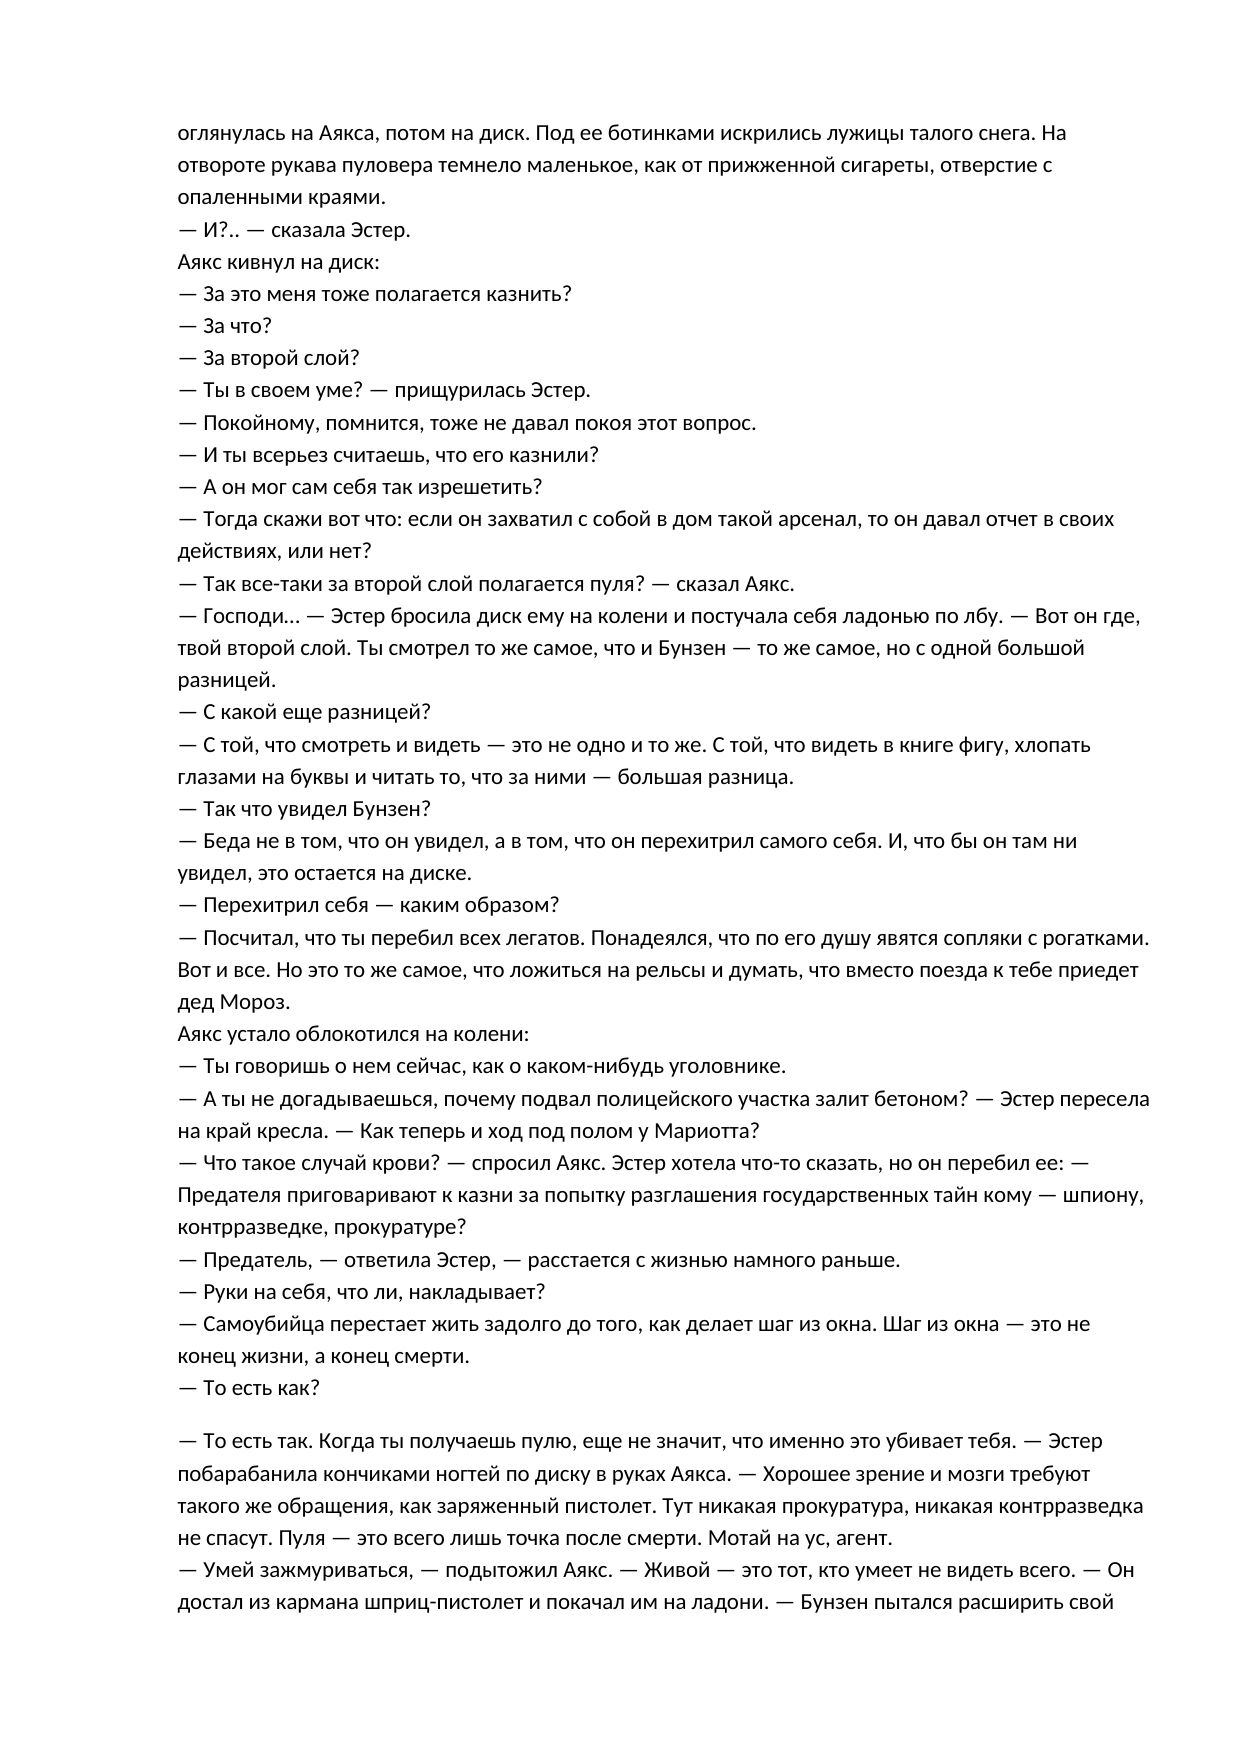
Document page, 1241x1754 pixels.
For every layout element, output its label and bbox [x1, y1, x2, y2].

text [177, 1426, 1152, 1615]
text [177, 118, 1152, 1401]
